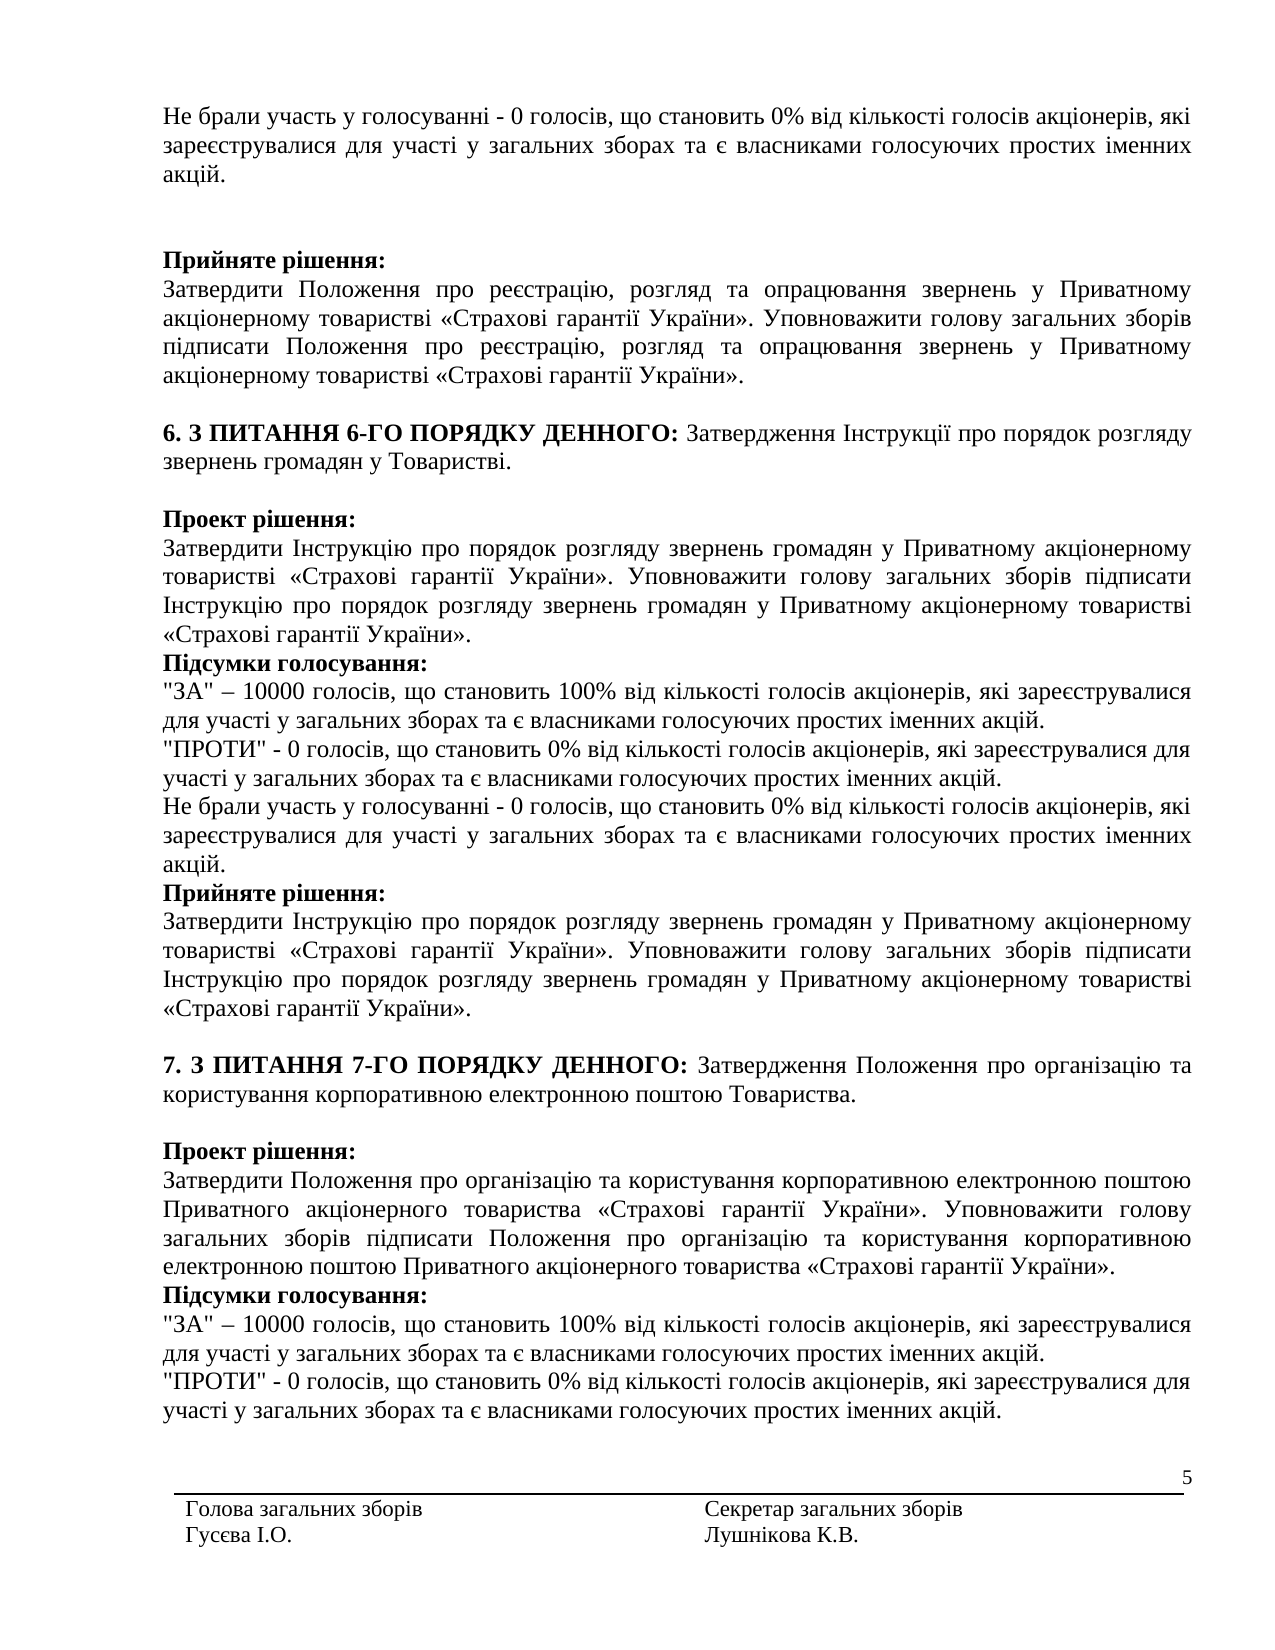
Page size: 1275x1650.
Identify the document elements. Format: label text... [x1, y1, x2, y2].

text Проект рішення: [163, 1136, 1192, 1165]
text "ПРОТИ" - 0 голосів, що становить 0% від кількості голосів акціонерів, які зареєструвалися для участі у загальних зборах та є власниками голосуючих простих іменних акцій. [163, 1366, 1192, 1424]
text Затвердити Інструкцію про порядок розгляду звернень громадян у Приватному акціонерному товаристві «Страхові гарантії України». Уповноважити голову загальних зборів підписати Інструкцію про порядок розгляду звернень громадян у Приватному акціонерному товаристві «Страхові гарантії України». [163, 533, 1192, 648]
text 6. З ПИТАННЯ 6-ГО ПОРЯДКУ ДЕННОГО: Затвердження Інструкції про порядок розгляду звернень громадян у Товаристві. [163, 418, 1192, 475]
text Затвердити Інструкцію про порядок розгляду звернень громадян у Приватному акціонерному товаристві «Страхові гарантії України». Уповноважити голову загальних зборів підписати Інструкцію про порядок розгляду звернень громадян у Приватному акціонерному товаристві «Страхові гарантії України». [163, 906, 1192, 1021]
text "ПРОТИ" - 0 голосів, що становить 0% від кількості голосів акціонерів, які зареєструвалися для участі у загальних зборах та є власниками голосуючих простих іменних акцій. [163, 734, 1192, 791]
text "ЗА" – 10000 голосів, що становить 100% від кількості голосів акціонерів, які зареєструвалися для участі у загальних зборах та є власниками голосуючих простих іменних акцій. [163, 1309, 1192, 1366]
text Проект рішення: [163, 504, 1192, 533]
text Не брали участь у голосуванні - 0 голосів, що становить 0% від кількості голосів акціонерів, які зареєструвалися для участі у загальних зборах та є власниками голосуючих простих іменних акцій. [163, 791, 1192, 878]
text Прийняте рішення: [163, 878, 1192, 906]
text Не брали участь у голосуванні - 0 голосів, що становить 0% від кількості голосів акціонерів, які зареєструвалися для участі у загальних зборах та є власниками голосуючих простих іменних акцій. [163, 101, 1192, 188]
text "ЗА" – 10000 голосів, що становить 100% від кількості голосів акціонерів, які зареєструвалися для участі у загальних зборах та є власниками голосуючих простих іменних акцій. [163, 676, 1192, 734]
text Прийняте рішення: [163, 245, 1192, 274]
text Підсумки голосування: [163, 648, 1192, 676]
text Підсумки голосування: [163, 1280, 1192, 1309]
text 7. З ПИТАННЯ 7-ГО ПОРЯДКУ ДЕННОГО: Затвердження Положення про організацію та користування корпоративною електронною поштою Товариства. [163, 1050, 1192, 1108]
